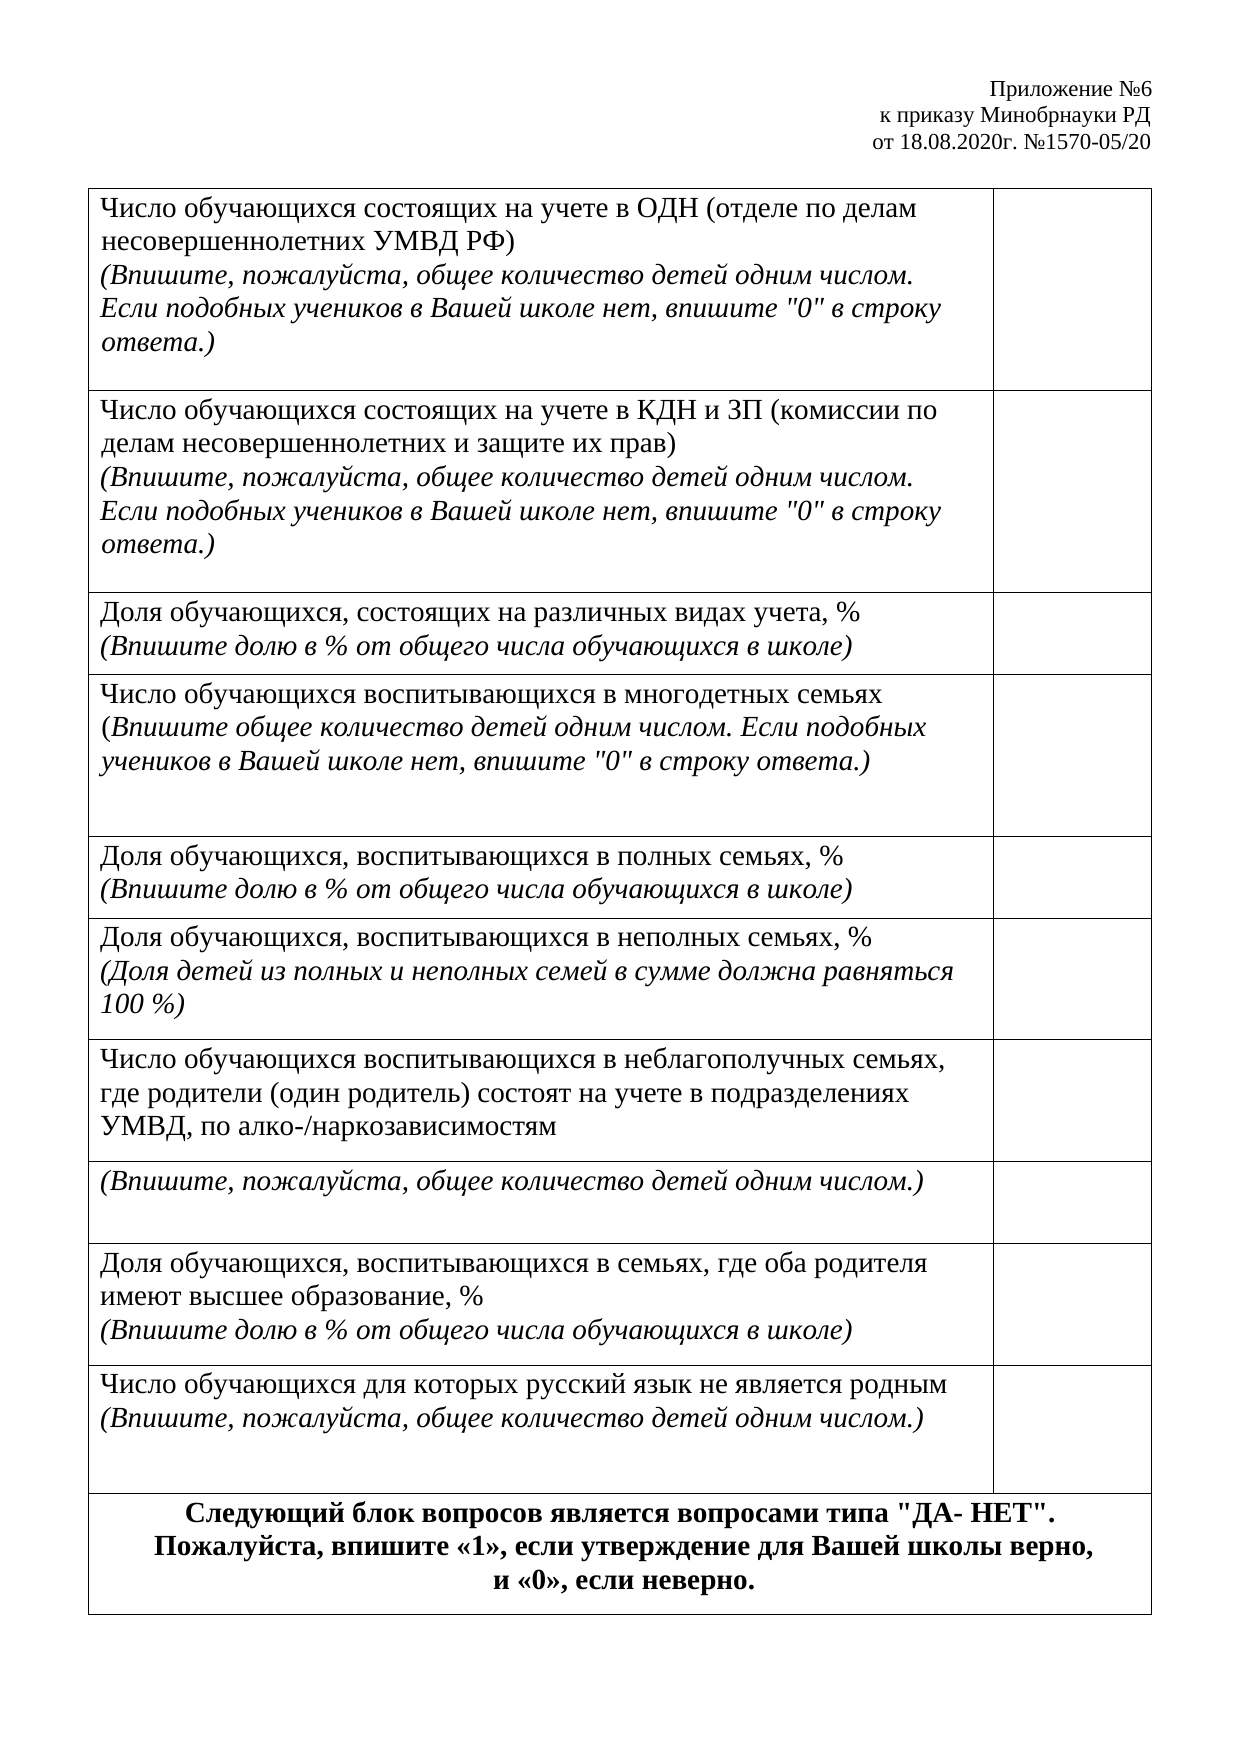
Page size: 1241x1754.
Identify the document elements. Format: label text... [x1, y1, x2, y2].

table_cell Число обучающихся состоящих на учете в КДН и ЗП (комиссии по делам несовершеннолетних и защите их прав) (Впишите, пожалуйста, общее количество детей одним числом. Если подобных учеников в Вашей школе нет, впишите "0" в строку ответа.) [89, 391, 993, 592]
table_cell Доля обучающихся, воспитывающихся в неполных семьях, % (Доля детей из полных и неполных семей в сумме должна равняться 100 %) [89, 919, 993, 1039]
table_cell Доля обучающихся, воспитывающихся в полных семьях, % (Впишите долю в % от общего числа обучающихся в школе) [89, 837, 993, 917]
table_cell [994, 391, 1151, 592]
table_cell Число обучающихся состоящих на учете в ОДН (отделе по делам несовершеннолетних УМВД РФ) (Впишите, пожалуйста, общее количество детей одним числом. Если подобных учеников в Вашей школе нет, впишите "0" в строку ответа.) [89, 189, 993, 390]
table_cell [994, 1244, 1151, 1364]
table_cell [994, 837, 1151, 917]
table_cell Доля обучающихся, воспитывающихся в семьях, где оба родителя имеют высшее образование, % (Впишите долю в % от общего числа обучающихся в школе) [89, 1244, 993, 1364]
table_cell [994, 675, 1151, 836]
table_cell (Впишите, пожалуйста, общее количество детей одним числом.) [89, 1162, 993, 1243]
table_cell [994, 593, 1151, 674]
table_cell [994, 1366, 1151, 1492]
table_cell Число обучающихся воспитывающихся в неблагополучных семьях, где родители (один родитель) состоят на учете в подразделениях УМВД, по алко-/наркозависимостям [89, 1040, 993, 1161]
table_cell Следующий блок вопросов является вопросами типа "ДА- НЕТ". Пожалуйста, впишите «1», если утверждение для Вашей школы верно, и «0», если неверно. [89, 1494, 1151, 1614]
table_cell [994, 1040, 1151, 1161]
table_cell Число обучающихся для которых русский язык не является родным (Впишите, пожалуйста, общее количество детей одним числом.) [89, 1366, 993, 1492]
table_cell [994, 1162, 1151, 1243]
table_cell Доля обучающихся, состоящих на различных видах учета, % (Впишите долю в % от общего числа обучающихся в школе) [89, 593, 993, 674]
table_cell Число обучающихся воспитывающихся в многодетных семьях (Впишите общее количество детей одним числом. Если подобных учеников в Вашей школе нет, впишите "0" в строку ответа.) [89, 675, 993, 836]
table_cell [994, 189, 1151, 390]
table_cell [994, 919, 1151, 1039]
